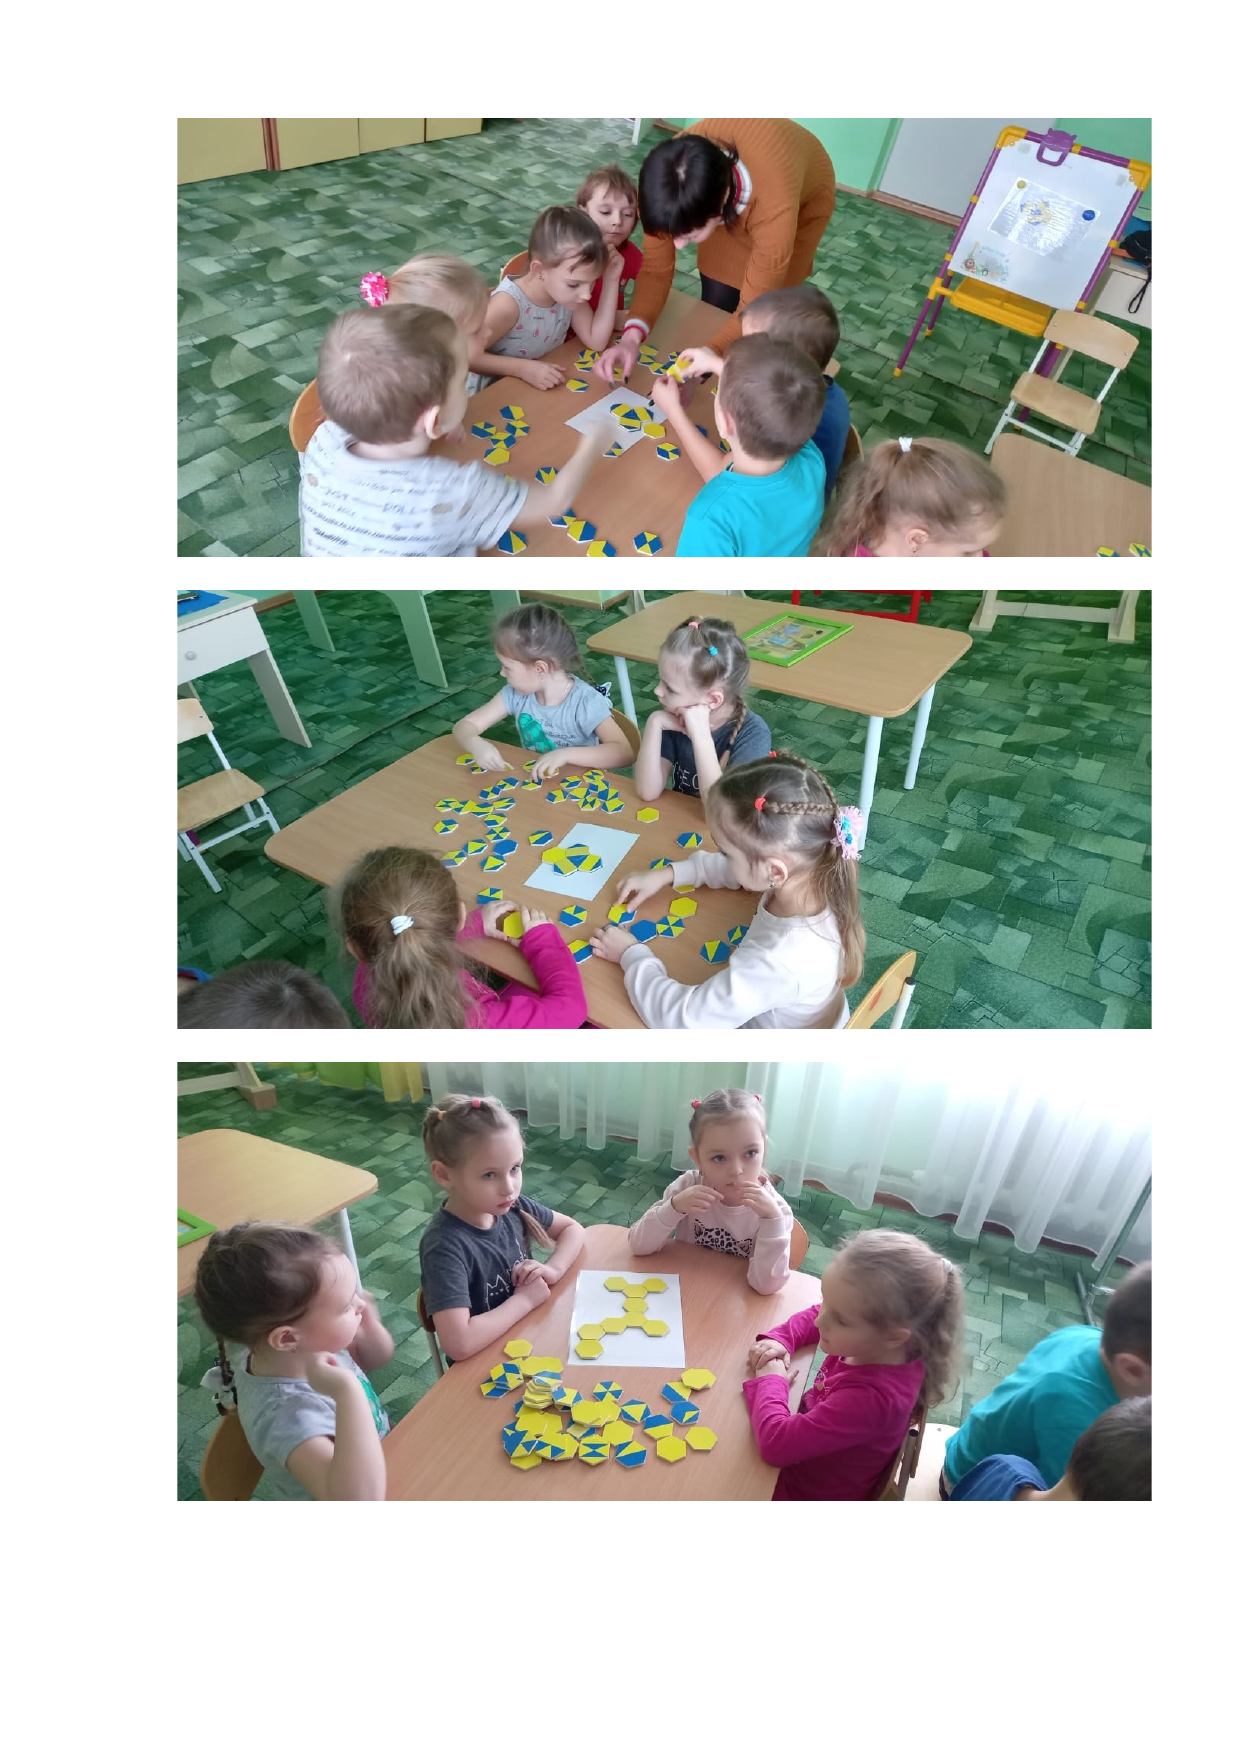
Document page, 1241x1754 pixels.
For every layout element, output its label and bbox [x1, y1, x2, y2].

picture [177, 1062, 1152, 1501]
picture [177, 590, 1152, 1029]
picture [177, 118, 1152, 557]
